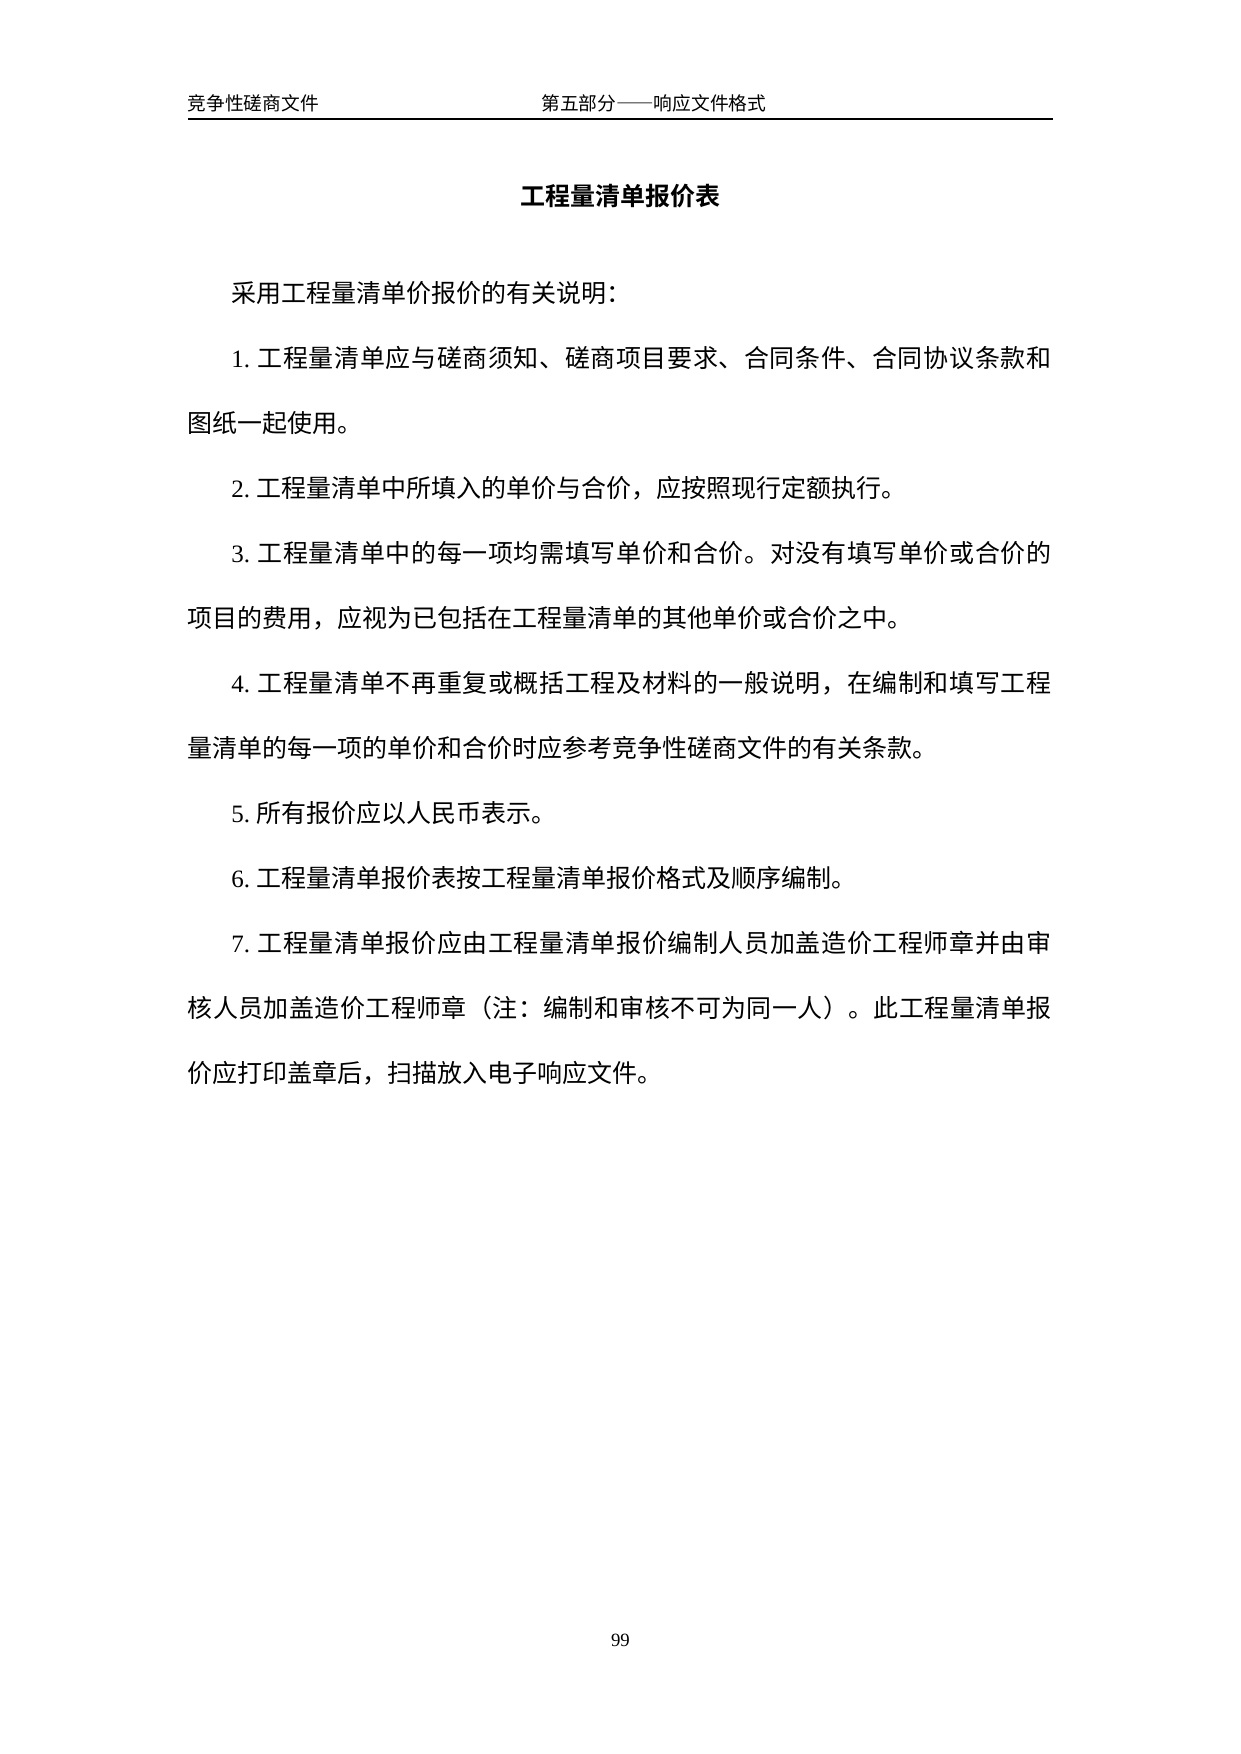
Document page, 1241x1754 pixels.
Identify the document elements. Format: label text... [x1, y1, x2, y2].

text 7. 工程量清单报价应由工程量清单报价编制人员加盖造价工程师章并由审核人员加盖造价工程师章（注：编制和审核不可为同一人）。此工程量清单报价应打印盖章后，扫描放入电子响应文件。 [187, 909, 1053, 1104]
text 5. 所有报价应以人民币表示。 [187, 779, 1053, 844]
text 工程量清单报价表 [187, 162, 1053, 227]
text 3. 工程量清单中的每一项均需填写单价和合价。对没有填写单价或合价的项目的费用，应视为已包括在工程量清单的其他单价或合价之中。 [187, 519, 1053, 649]
text 4. 工程量清单不再重复或概括工程及材料的一般说明，在编制和填写工程量清单的每一项的单价和合价时应参考竞争性磋商文件的有关条款。 [187, 649, 1053, 779]
text 1. 工程量清单应与磋商须知、磋商项目要求、合同条件、合同协议条款和图纸一起使用。 [187, 324, 1053, 454]
text 2. 工程量清单中所填入的单价与合价，应按照现行定额执行。 [187, 454, 1053, 519]
text 采用工程量清单价报价的有关说明： [187, 259, 1053, 324]
text 6. 工程量清单报价表按工程量清单报价格式及顺序编制。 [187, 844, 1053, 909]
